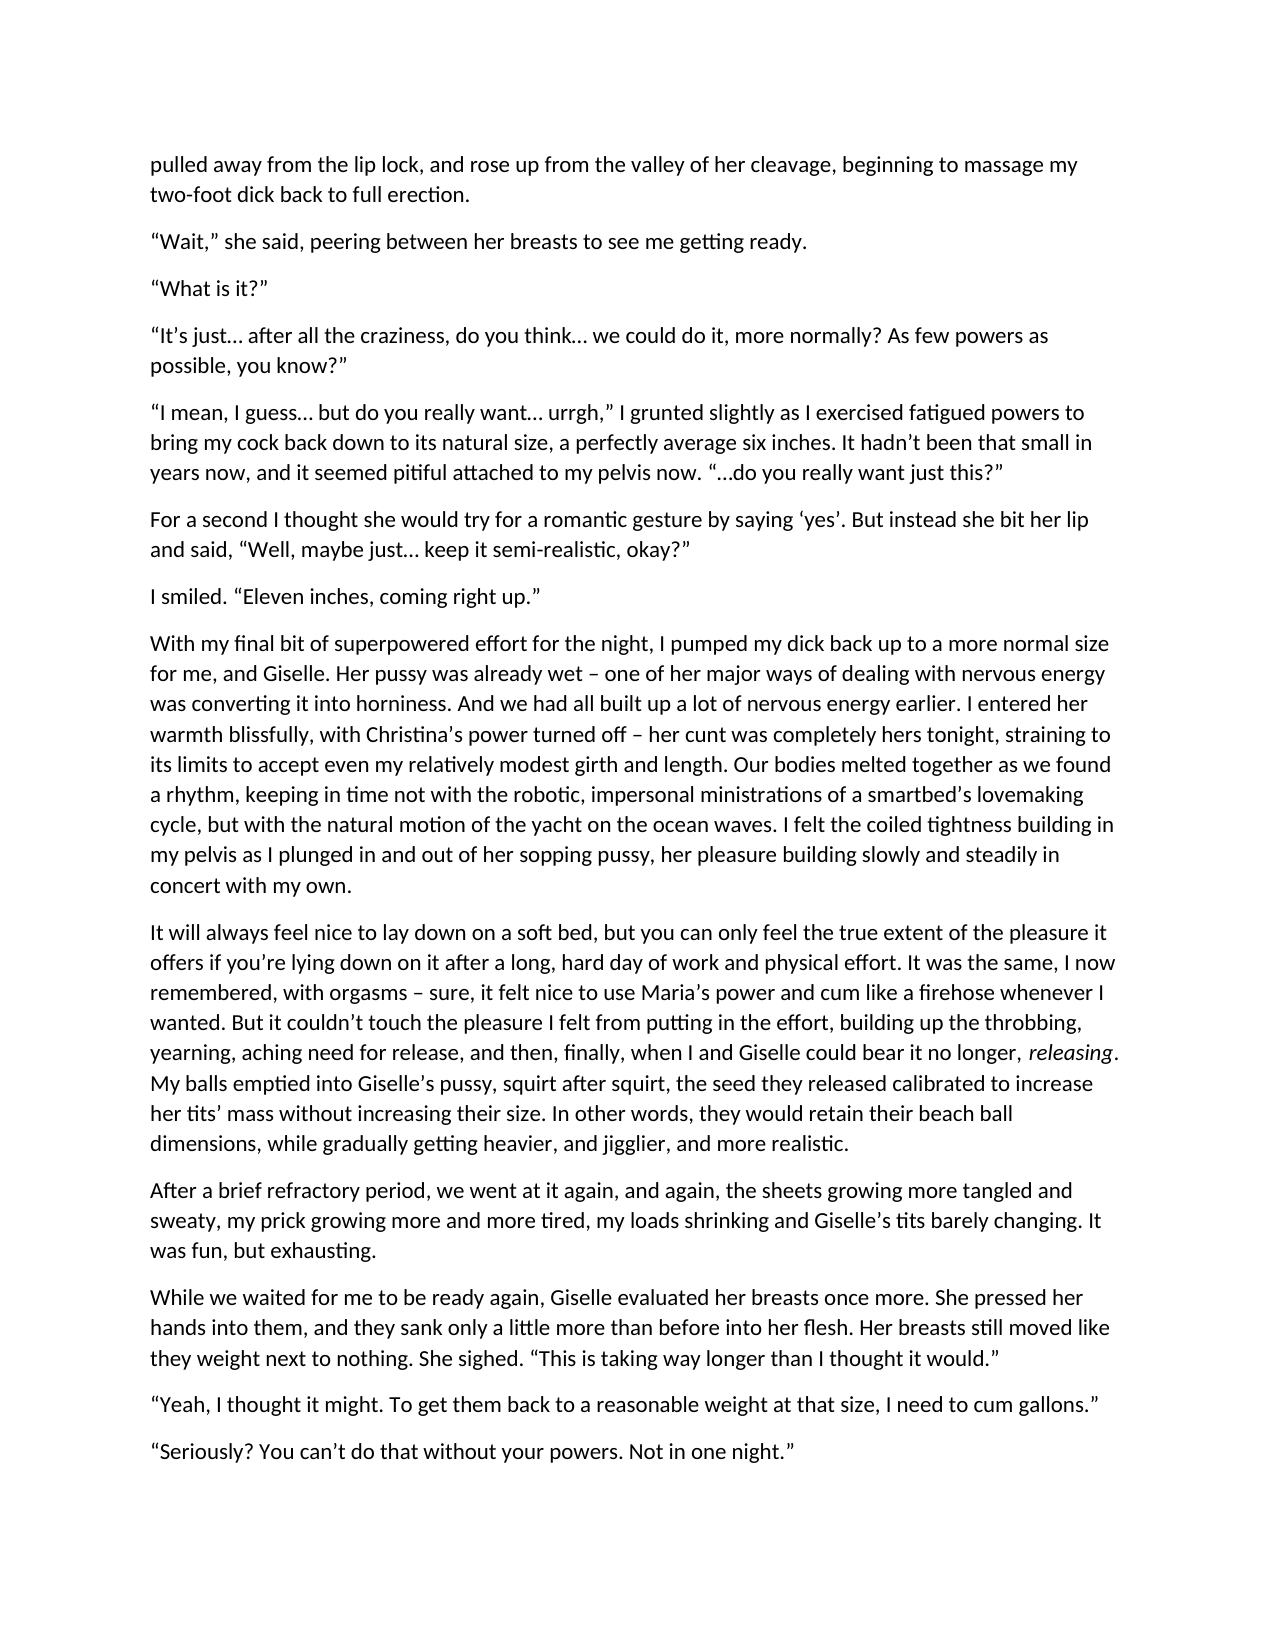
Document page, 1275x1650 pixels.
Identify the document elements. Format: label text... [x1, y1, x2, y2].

text “I mean, I guess… but do you really want… urrgh,” I grunted slightly as I exercised fatigued powers to bring my cock back down to its natural size, a perfectly average six inches. It hadn’t been that small in years now, and it seemed pitiful attached to my pelvis now. “…do you really want just this?” [150, 398, 1125, 486]
text It will always feel nice to lay down on a soft bed, but you can only feel the true extent of the pleasure it offers if you’re lying down on it after a long, hard day of work and physical effort. It was the same, I now remembered, with orgasms – sure, it felt nice to use Maria’s power and cum like a firehose whenever I wanted. But it couldn’t touch the pleasure I felt from putting in the effort, building up the throbbing, yearning, aching need for release, and then, finally, when I and Giselle could bear it no longer, releasing. My balls emptied into Giselle’s pussy, squirt after squirt, the seed they released calibrated to increase her tits’ mass without increasing their size. In other words, they would retain their beach ball dimensions, while gradually getting heavier, and jigglier, and more realistic. [150, 918, 1125, 1157]
text For a second I thought she would try for a romantic gesture by saying ‘yes’. But instead she bit her lip and said, “Well, maybe just… keep it semi-realistic, okay?” [150, 505, 1125, 563]
text While we waited for me to be ready again, Giselle evaluated her breasts once more. She pressed her hands into them, and they sank only a little more than before into her flesh. Her breasts still moved like they weight next to nothing. She sighed. “This is taking way longer than I thought it would.” [150, 1283, 1125, 1372]
text “Yeah, I thought it might. To get them back to a reasonable weight at that size, I need to cum gallons.” [150, 1391, 1125, 1419]
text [150, 150, 1125, 208]
text “Wait,” she said, peering between her breasts to see me getting ready. [150, 227, 1125, 255]
text “Seriously? You can’t do that without your powers. Not in one night.” [150, 1437, 1125, 1466]
text I smiled. “Eleven inches, coming right up.” [150, 582, 1125, 610]
text “It’s just… after all the craziness, do you think… we could do it, more normally? As few powers as possible, you know?” [150, 321, 1125, 379]
text “What is it?” [150, 274, 1125, 302]
text After a brief refractory period, we went at it again, and again, the sheets growing more tangled and sweaty, my prick growing more and more tired, my loads shrinking and Giselle’s tits barely changing. It was fun, but exhausting. [150, 1176, 1125, 1264]
text With my final bit of superpowered effort for the night, I pumped my dick back up to a more normal size for me, and Giselle. Her pussy was already wet – one of her major ways of dealing with nervous energy was converting it into horniness. And we had all built up a lot of nervous energy earlier. I entered her warmth blissfully, with Christina’s power turned off – her cunt was completely hers tonight, straining to its limits to accept even my relatively modest girth and length. Our bodies melted together as we found a rhythm, keeping in time not with the robotic, impersonal ministrations of a smartbed’s lovemaking cycle, but with the natural motion of the yacht on the ocean waves. I felt the coiled tightness building in my pelvis as I plunged in and out of her sopping pussy, her pleasure building slowly and steadily in concert with my own. [150, 629, 1125, 899]
